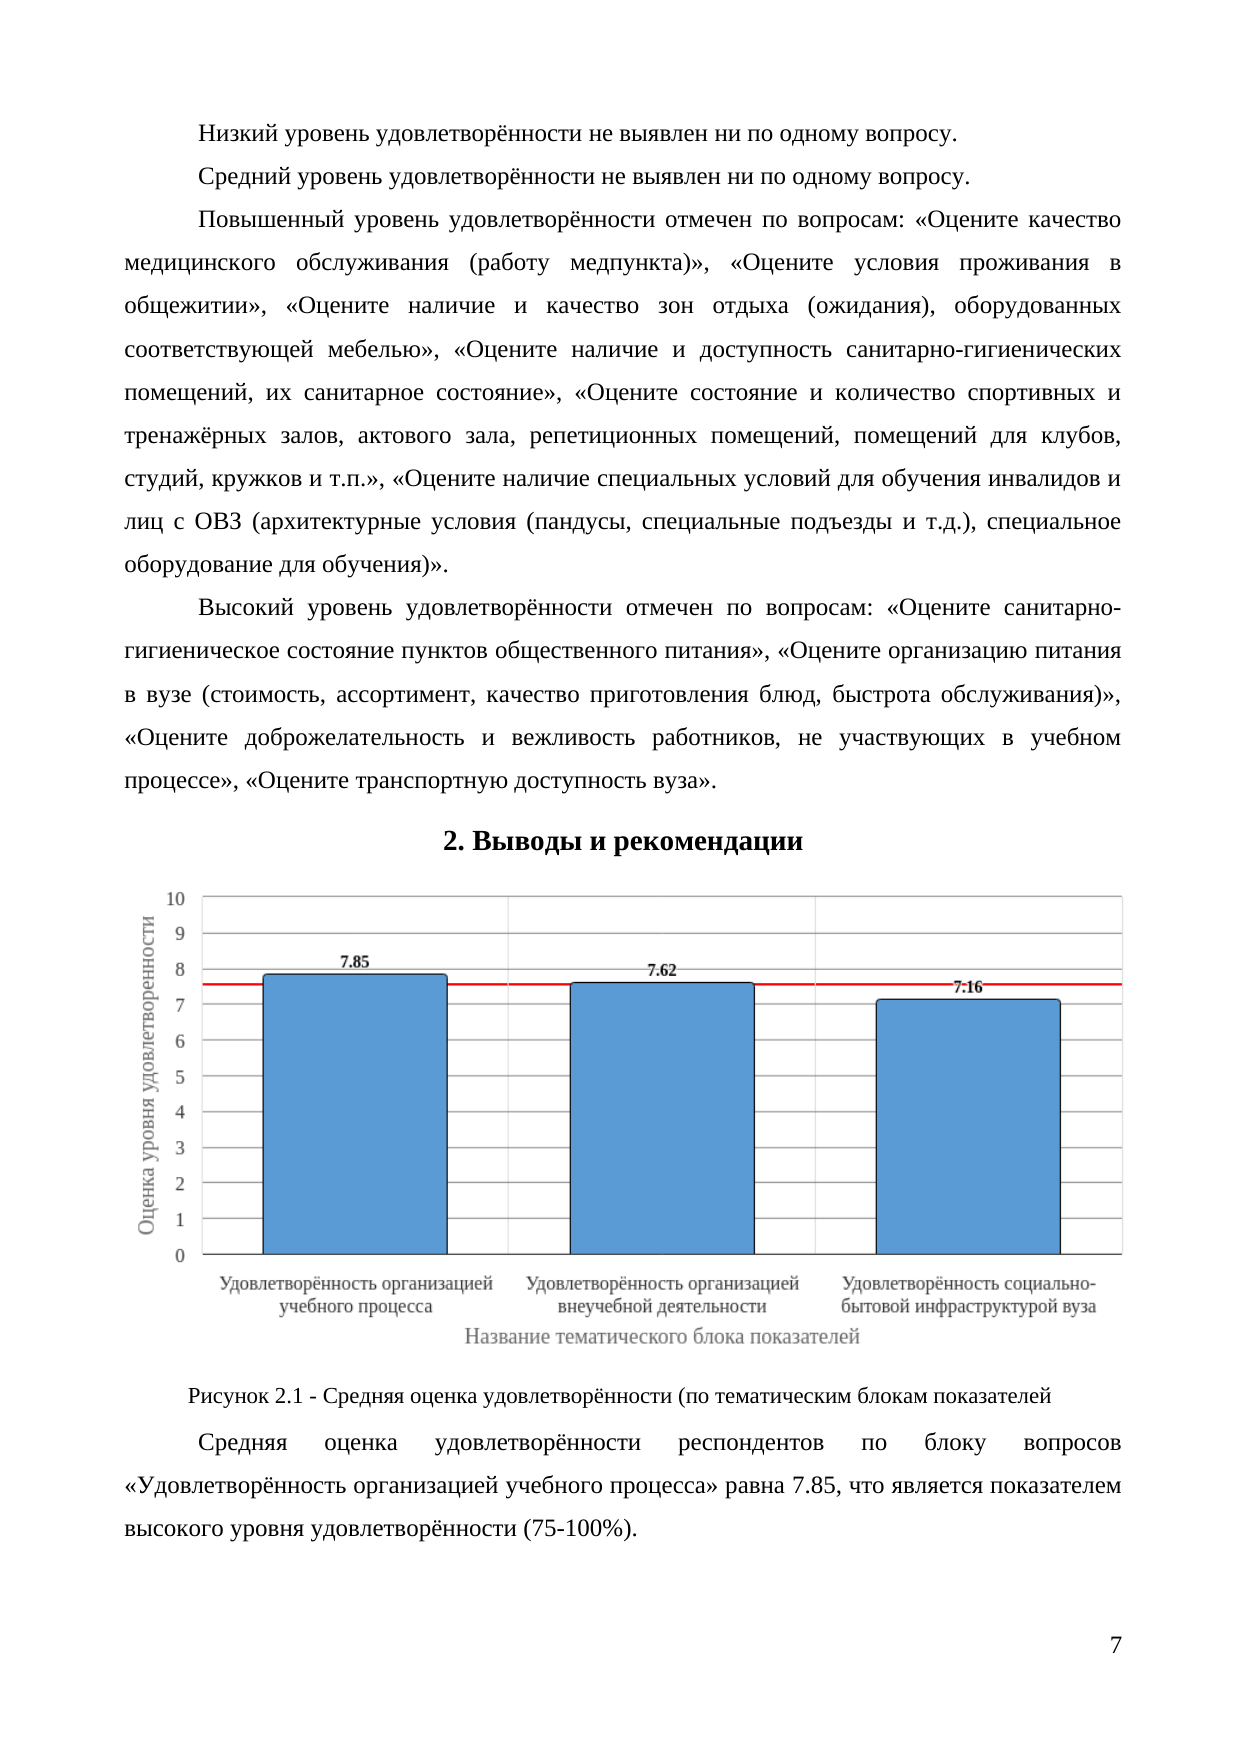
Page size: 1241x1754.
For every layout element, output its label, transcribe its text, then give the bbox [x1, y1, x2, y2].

subtitle 2. Выводы и рекомендации [124, 823, 1122, 856]
text Низкий уровень удовлетворённости не выявлен ни по одному вопросу. [124, 118, 1122, 147]
text Средний уровень удовлетворённости не выявлен ни по одному вопросу. [124, 161, 1122, 190]
text Средняя оценка удовлетворённости респондентов по блоку вопросов «Удовлетворённость организацией учебного процесса» равна 7.85, что является показателем высокого уровня удовлетворённости (75-100%). [124, 1427, 1122, 1542]
picture [118, 885, 1134, 1364]
text Повышенный уровень удовлетворённости отмечен по вопросам: «Оцените качество медицинского обслуживания (работу медпункта)», «Оцените условия проживания в общежитии», «Оцените наличие и качество зон отдыха (ожидания), оборудованных соответствующей мебелью», «Оцените наличие и доступность санитарно-гигиенических помещений, их санитарное состояние», «Оцените состояние и количество спортивных и тренажёрных залов, актового зала, репетиционных помещений, помещений для клубов, студий, кружков и т.п.», «Оцените наличие специальных условий для обучения инвалидов и лиц с ОВЗ (архитектурные условия (пандусы, специальные подъезды и т.д.), специальное оборудование для обучения)». [124, 204, 1122, 578]
text Высокий уровень удовлетворённости отмечен по вопросам: «Оцените санитарно-гигиеническое состояние пунктов общественного питания», «Оцените организацию питания в вузе (стоимость, ассортимент, качество приготовления блюд, быстрота обслуживания)», «Оцените доброжелательность и вежливость работников, не участвующих в учебном процессе», «Оцените транспортную доступность вуза». [124, 592, 1122, 794]
text Рисунок 2.1 - Средняя оценка удовлетворённости (по тематическим блокам показателей [118, 1382, 1122, 1409]
